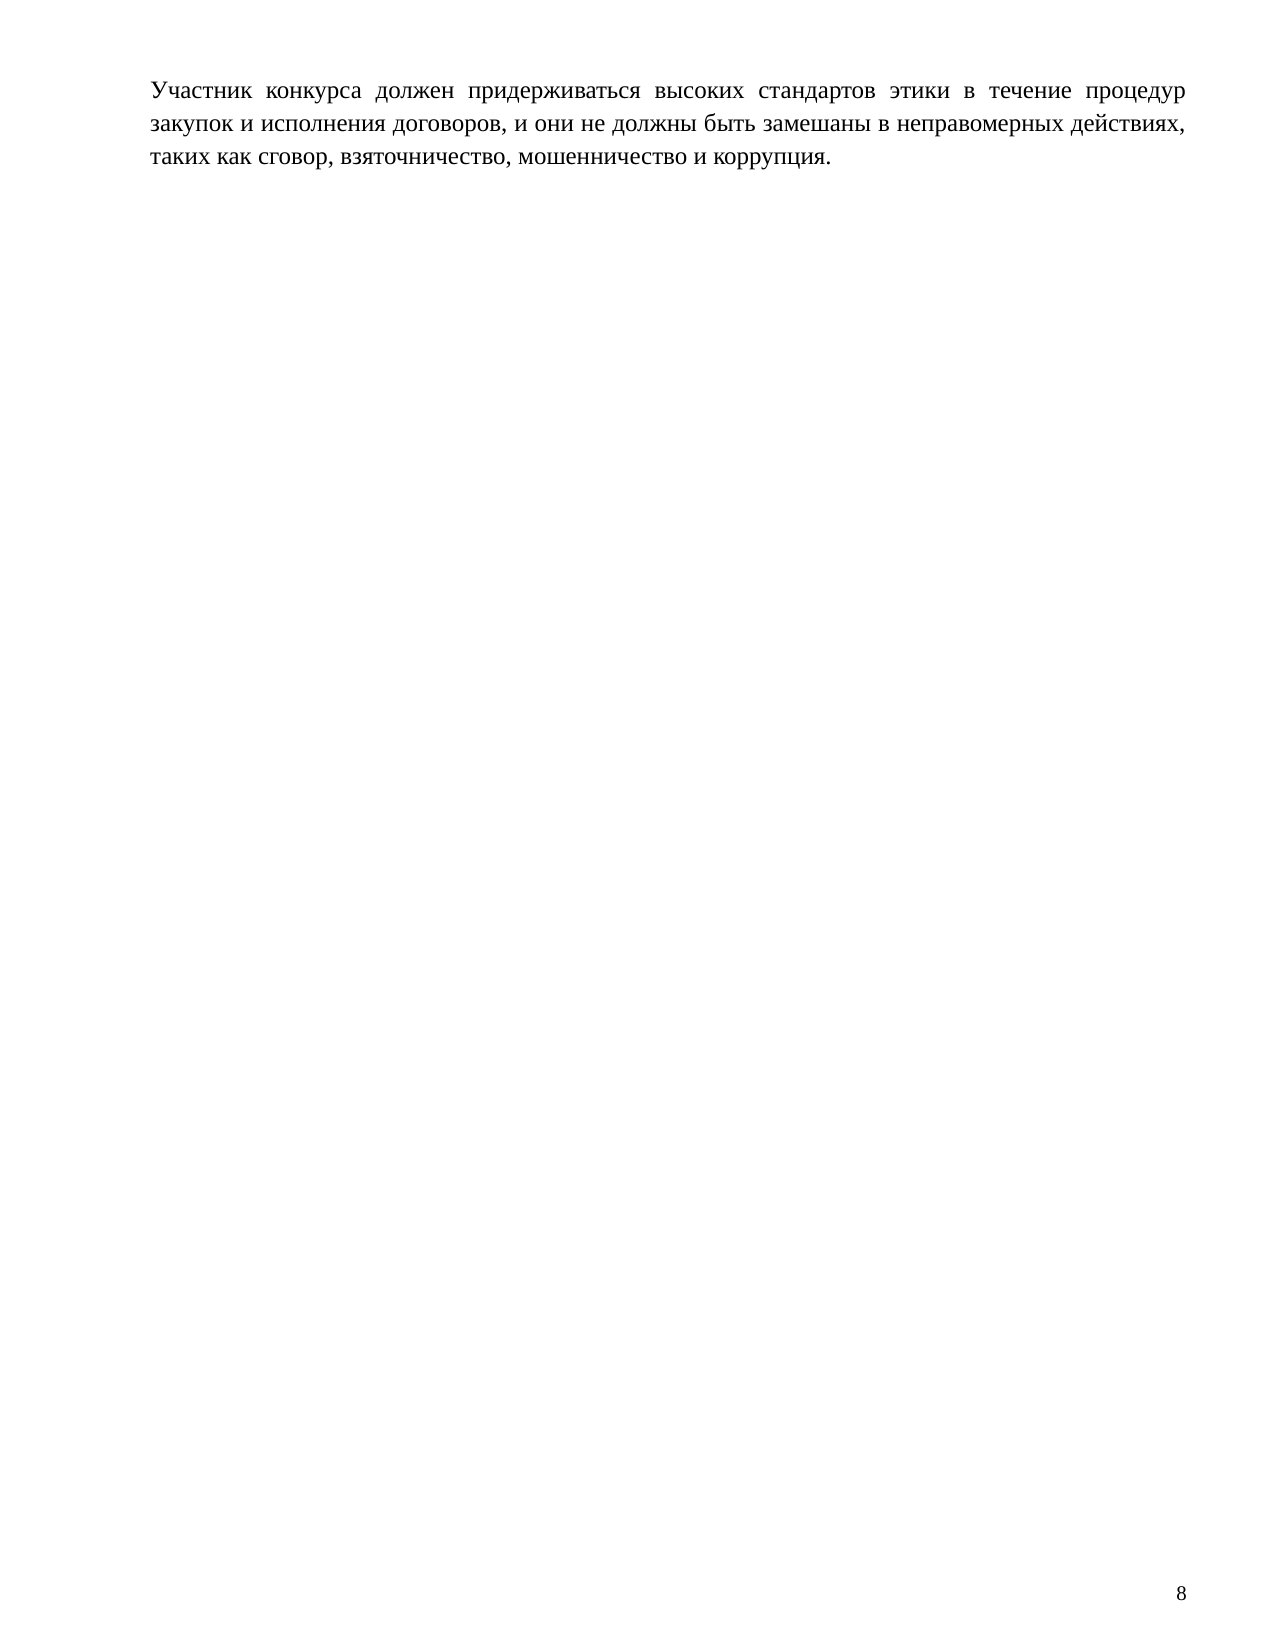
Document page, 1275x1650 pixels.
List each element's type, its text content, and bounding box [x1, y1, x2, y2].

text Участник конкурса должен придерживаться высоких стандартов этики в течение процедур закупок и исполнения договоров, и они не должны быть замешаны в неправомерных действиях, таких как сговор, взяточничество, мошенничество и коррупция. [150, 75, 1186, 170]
